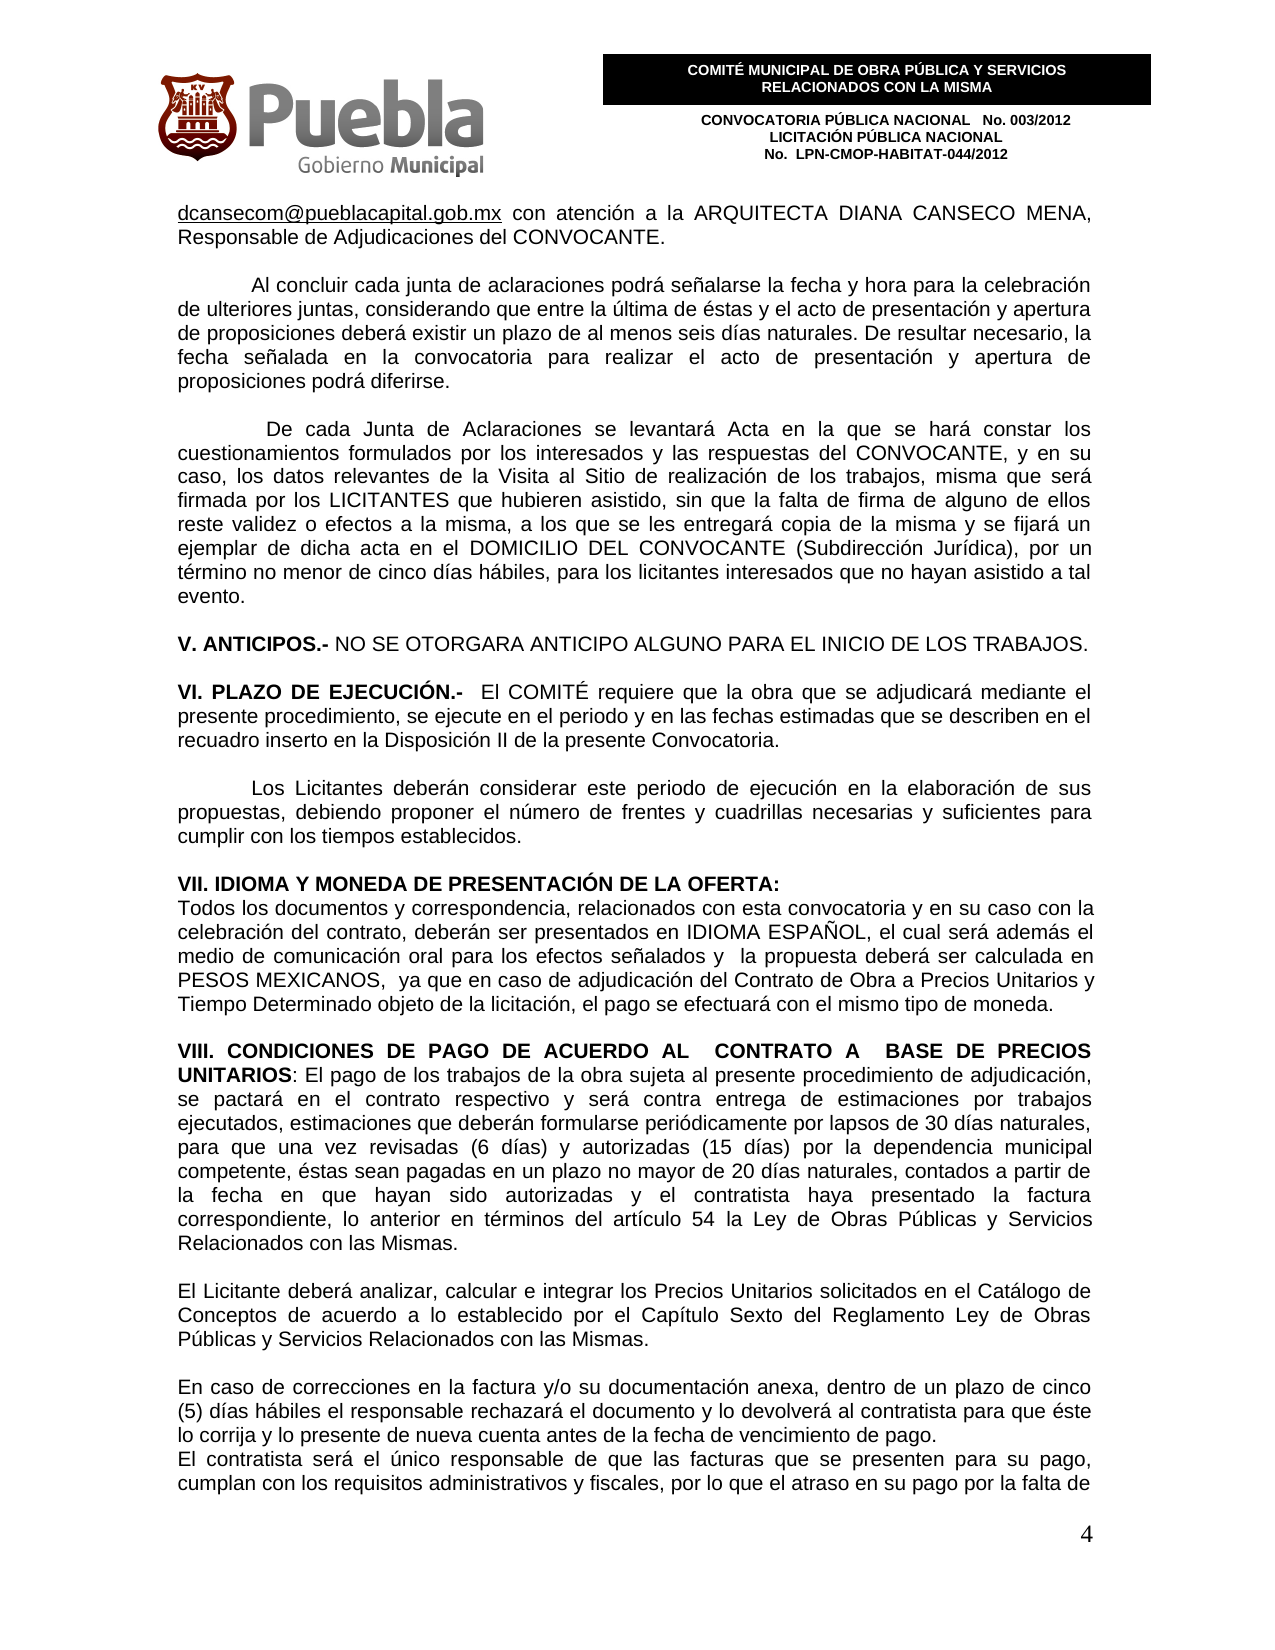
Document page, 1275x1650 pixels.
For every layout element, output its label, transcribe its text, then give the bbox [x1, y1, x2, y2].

text Los Licitantes deberán considerar este periodo de ejecución en la elaboración de sus propuestas, debiendo proponer el número de frentes y cuadrillas necesarias y suficientes para cumplir con los tiempos establecidos. [177, 776, 1093, 848]
text El Licitante deberá analizar, calcular e integrar los Precios Unitarios solicitados en el Catálogo de Conceptos de acuerdo a lo establecido por el Capítulo Sexto del Reglamento Ley de Obras Públicas y Servicios Relacionados con las Mismas. [177, 1279, 1093, 1351]
text VIII. CONDICIONES DE PAGO DE ACUERDO AL CONTRATO A BASE DE PRECIOS UNITARIOS: El pago de los trabajos de la obra sujeta al presente procedimiento de adjudicación, se pactará en el contrato respectivo y será contra entrega de estimaciones por trabajos ejecutados, estimaciones que deberán formularse periódicamente por lapsos de 30 días naturales, para que una vez revisadas (6 días) y autorizadas (15 días) por la dependencia municipal competente, éstas sean pagadas en un plazo no mayor de 20 días naturales, contados a partir de la fecha en que hayan sido autorizadas y el contratista haya presentado la factura correspondiente, lo anterior en términos del artículo 54 la Ley de Obras Públicas y Servicios Relacionados con las Mismas. [177, 1039, 1093, 1255]
picture [158, 73, 484, 177]
subtitle V. ANTICIPOS.- NO SE OTORGARA ANTICIPO ALGUNO PARA EL INICIO DE LOS TRABAJOS. [177, 632, 1093, 656]
text VII. IDIOMA Y MONEDA DE PRESENTACIÓN DE LA OFERTA: [177, 872, 1096, 896]
text Al concluir cada junta de aclaraciones podrá señalarse la fecha y hora para la celebración de ulteriores juntas, considerando que entre la última de éstas y el acto de presentación y apertura de proposiciones deberá existir un plazo de al menos seis días naturales. De resultar necesario, la fecha señalada en la convocatoria para realizar el acto de presentación y apertura de proposiciones podrá diferirse. [177, 273, 1093, 392]
text En caso de correcciones en la factura y/o su documentación anexa, dentro de un plazo de cinco (5) días hábiles el responsable rechazará el documento y lo devolverá al contratista para que éste lo corrija y lo presente de nueva cuenta antes de la fecha de vencimiento de pago. [177, 1375, 1093, 1447]
text Todos los documentos y correspondencia, relacionados con esta convocatoria y en su caso con la celebración del contrato, deberán ser presentados en IDIOMA ESPAÑOL, el cual será además el medio de comunicación oral para los efectos señalados y la propuesta deberá ser calculada en PESOS MEXICANOS, ya que en caso de adjudicación del Contrato de Obra a Precios Unitarios y Tiempo Determinado objeto de la licitación, el pago se efectuará con el mismo tipo de moneda. [177, 896, 1096, 1015]
text De cada Junta de Aclaraciones se levantará Acta en la que se hará constar los cuestionamientos formulados por los interesados y las respuestas del CONVOCANTE, y en su caso, los datos relevantes de la Visita al Sitio de realización de los trabajos, misma que será firmada por los LICITANTES que hubieren asistido, sin que la falta de firma de alguno de ellos reste validez o efectos a la misma, a los que se les entregará copia de la misma y se fijará un ejemplar de dicha acta en el DOMICILIO DEL CONVOCANTE (Subdirección Jurídica), por un término no menor de cinco días hábiles, para los licitantes interesados que no hayan asistido a tal evento. [177, 416, 1093, 608]
text VI. PLAZO DE EJECUCIÓN.- El COMITÉ requiere que la obra que se adjudicará mediante el presente procedimiento, se ejecute en el periodo y en las fechas estimadas que se describen en el recuadro inserto en la Disposición II de la presente Convocatoria. [177, 680, 1093, 752]
